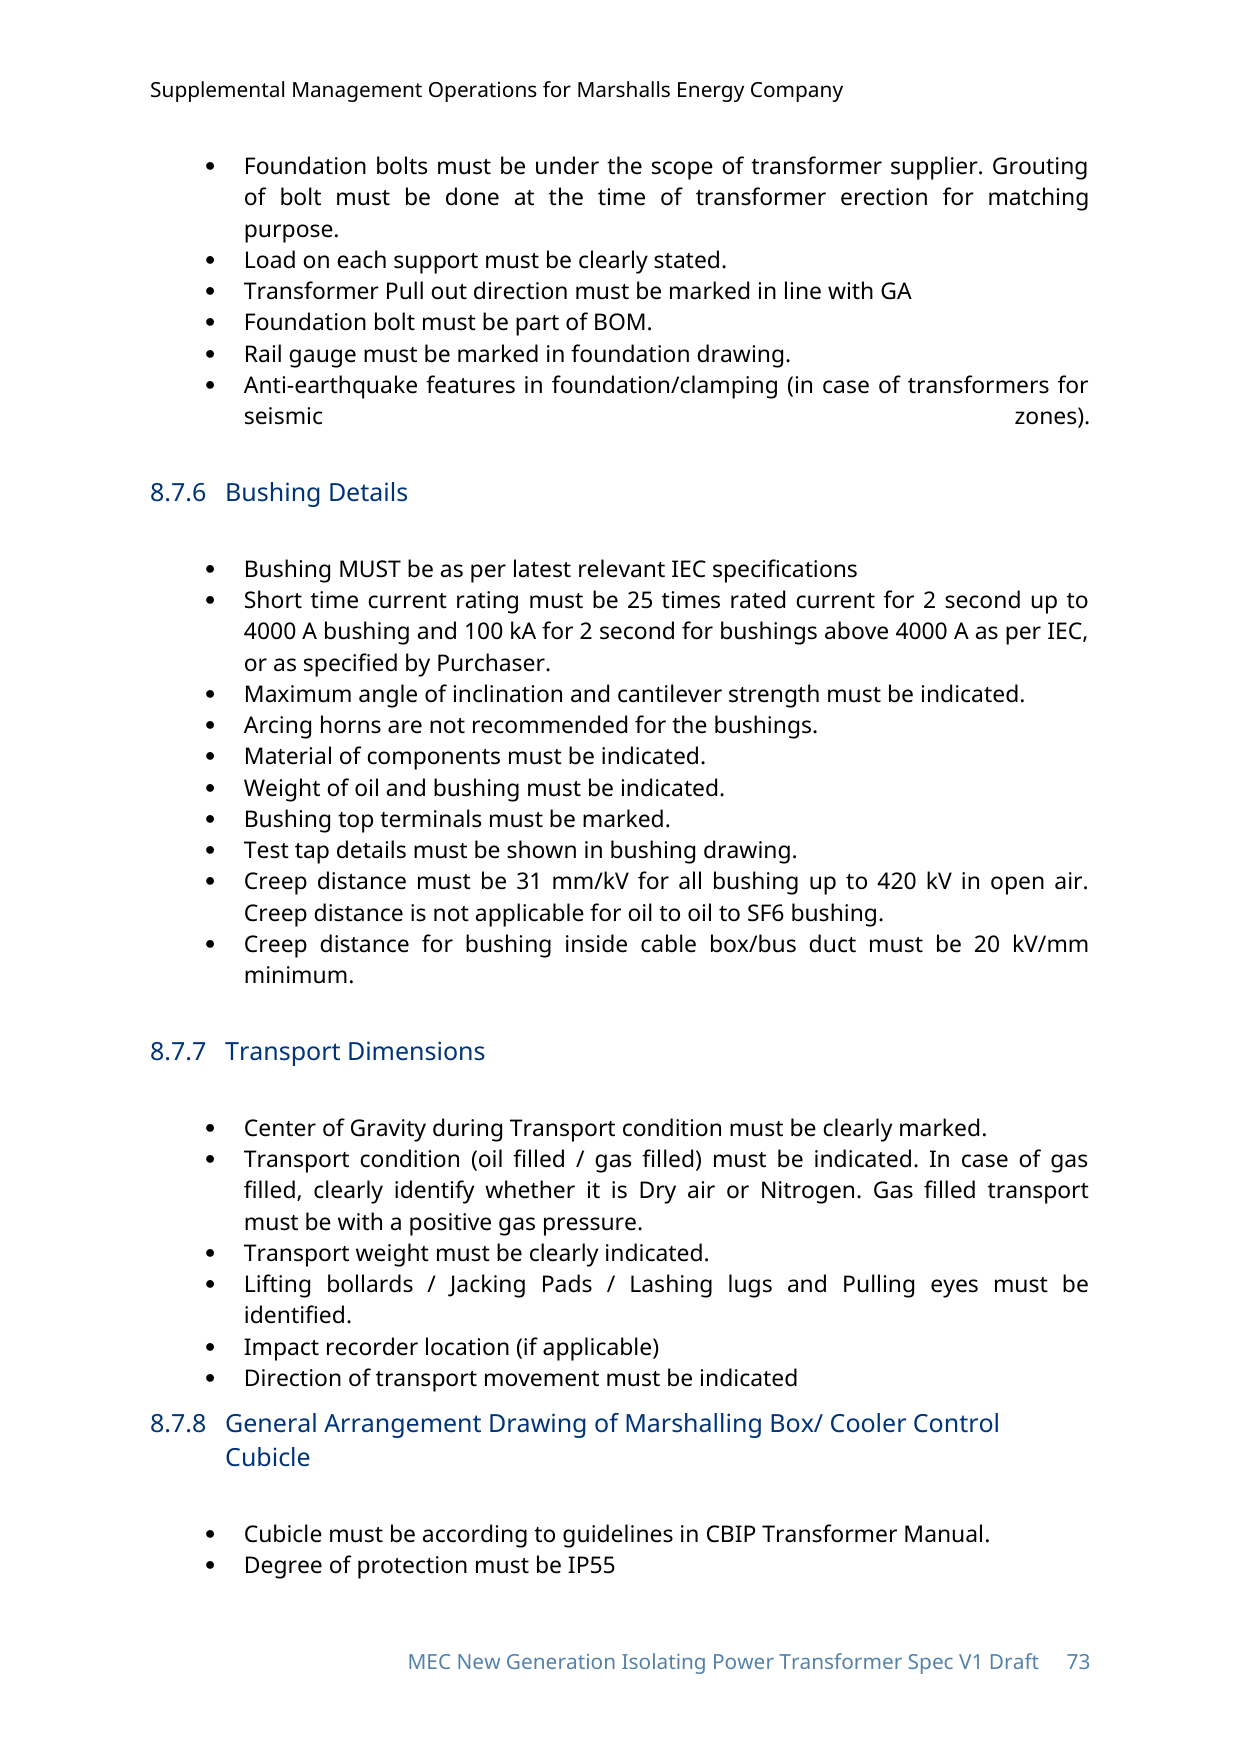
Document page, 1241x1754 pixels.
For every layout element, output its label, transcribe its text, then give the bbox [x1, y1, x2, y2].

list Center of Gravity during Transport condition must be clearly marked. [206, 1112, 1090, 1143]
list Foundation bolts must be under the scope of transformer supplier. Grouting of bolt must be done at the time of transformer erection for matching purpose. [206, 150, 1090, 244]
list Degree of protection must be IP55 [206, 1549, 1090, 1580]
list Material of components must be indicated. [206, 740, 1090, 772]
list Impact recorder location (if applicable) [206, 1331, 1090, 1362]
list Short time current rating must be 25 times rated current for 2 second up to 4000 A bushing and 100 kA for 2 second for bushings above 4000 A as per IEC, or as specified by Purchaser. [206, 584, 1090, 678]
list Bushing top terminals must be marked. [206, 803, 1090, 834]
list Test tap details must be shown in bushing drawing. [206, 834, 1090, 865]
list Transport weight must be clearly indicated. [206, 1237, 1090, 1268]
list Transport condition (oil filled / gas filled) must be indicated. In case of gas filled, clearly identify whether it is Dry air or Nitrogen. Gas filled transport must be with a positive gas pressure. [206, 1143, 1090, 1237]
list Creep distance must be 31 mm/kV for all bushing up to 420 kV in open air. Creep distance is not applicable for oil to oil to SF6 bushing. [206, 865, 1090, 928]
subtitle Transport Dimensions [150, 1034, 1090, 1068]
list Transformer Pull out direction must be marked in line with GA [206, 275, 1090, 306]
list Bushing MUST be as per latest relevant IEC specifications [206, 553, 1090, 584]
list Lifting bollards / Jacking Pads / Lashing lugs and Pulling eyes must be identified. [206, 1268, 1090, 1331]
list Rail gauge must be marked in foundation drawing. [206, 337, 1090, 369]
list Weight of oil and bushing must be indicated. [206, 772, 1090, 803]
subtitle General Arrangement Drawing of Marshalling Box/ Cooler Control Cubicle [150, 1406, 1090, 1474]
list Maximum angle of inclination and cantilever strength must be indicated. [206, 678, 1090, 709]
list Load on each support must be clearly stated. [206, 244, 1090, 275]
list Cubicle must be according to guidelines in CBIP Transformer Manual. [206, 1517, 1090, 1549]
list Anti-earthquake features in foundation/clamping (in case of transformers for seismic zones). [206, 369, 1090, 462]
list Direction of transport movement must be indicated [206, 1362, 1090, 1393]
list Creep distance for bushing inside cable box/bus duct must be 20 kV/mm minimum. [206, 928, 1090, 990]
subtitle Bushing Details [150, 475, 1090, 509]
list Foundation bolt must be part of BOM. [206, 306, 1090, 337]
list Arcing horns are not recommended for the bushings. [206, 709, 1090, 740]
